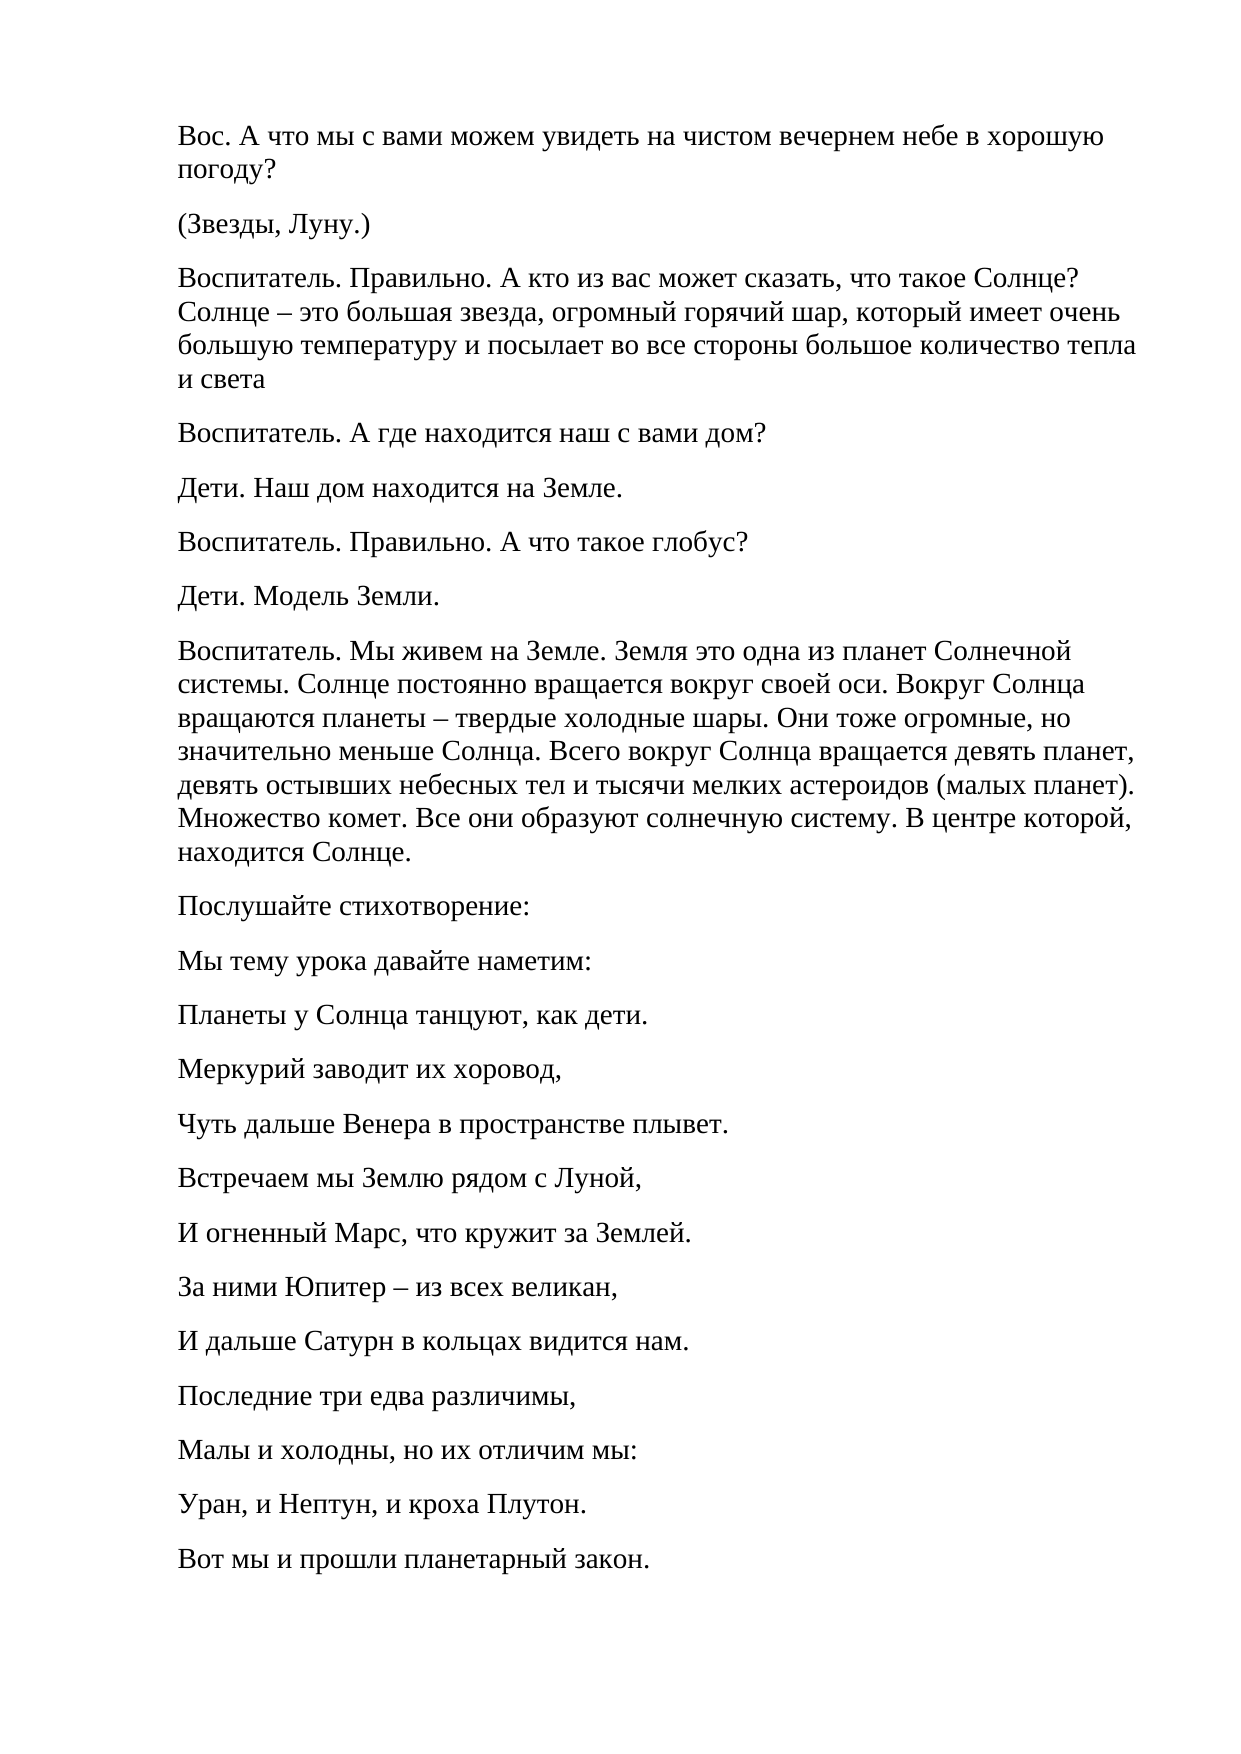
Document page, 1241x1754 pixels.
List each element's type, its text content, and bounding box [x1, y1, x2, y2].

text Вот мы и прошли планетарный закон. [177, 1541, 1152, 1574]
text Воспитатель. А где находится наш с вами дом? [177, 415, 1152, 449]
text Дети. Наш дом находится на Земле. [177, 470, 1152, 503]
text (Звезды, Луну.) [177, 206, 1152, 239]
text Планеты у Солнца танцуют, как дети. [177, 997, 1152, 1031]
text И огненный Марс, что кружит за Землей. [177, 1215, 1152, 1248]
text Вос. А что мы с вами можем увидеть на чистом вечернем небе в хорошую погоду? [177, 118, 1152, 185]
text Встречаем мы Землю рядом с Луной, [177, 1160, 1152, 1194]
text Воспитатель. Правильно. А что такое глобус? [177, 524, 1152, 558]
text И дальше Сатурн в кольцах видится нам. [177, 1323, 1152, 1357]
text Последние три едва различимы, [177, 1378, 1152, 1411]
text Дети. Модель Земли. [177, 578, 1152, 612]
text Малы и холодны, но их отличим мы: [177, 1432, 1152, 1466]
text Чуть дальше Венера в пространстве плывет. [177, 1106, 1152, 1139]
text Уран, и Нептун, и кроха Плутон. [177, 1487, 1152, 1520]
text Послушайте стихотворение: [177, 888, 1152, 922]
text За ними Юпитер – из всех великан, [177, 1269, 1152, 1303]
text Мы тему урока давайте наметим: [177, 943, 1152, 976]
text Воспитатель. Мы живем на Земле. Земля это одна из планет Солнечной системы. Солнце постоянно вращается вокруг своей оси. Вокруг Солнца вращаются планеты – твердые холодные шары. Они тоже огромные, но значительно меньше Солнца. Всего вокруг Солнца вращается девять планет, девять остывших небесных тел и тысячи мелких астероидов (малых планет). Множество комет. Все они образуют солнечную систему. В центре которой, находится Солнце. [177, 633, 1152, 868]
text Воспитатель. Правильно. А кто из вас может сказать, что такое Солнце? Солнце – это большая звезда, огромный горячий шар, который имеет очень большую температуру и посылает во все стороны большое количество тепла и света [177, 260, 1152, 394]
text Меркурий заводит их хоровод, [177, 1052, 1152, 1085]
